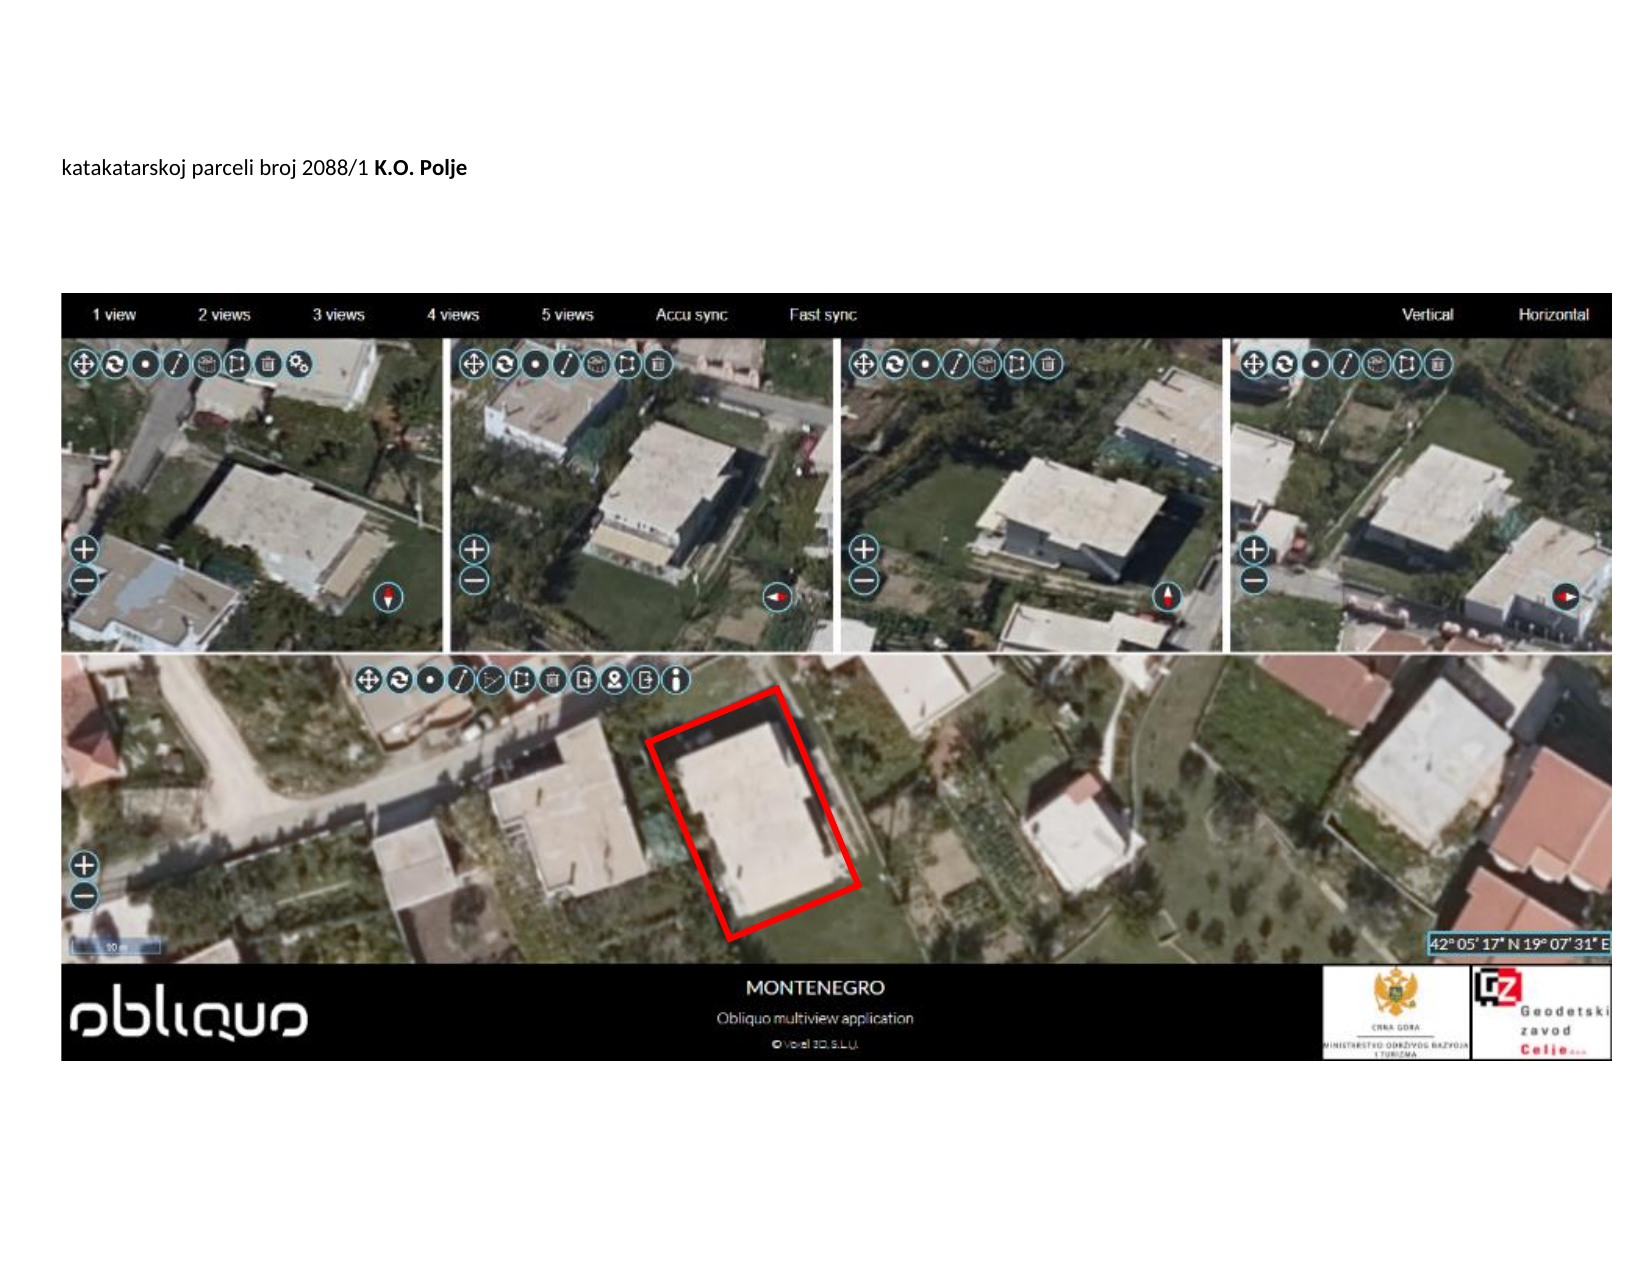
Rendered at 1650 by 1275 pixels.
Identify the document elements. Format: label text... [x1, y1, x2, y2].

text katakatarskoj parceli broj 2088/1 K.O. Polje [61, 153, 1597, 181]
picture [61, 293, 1612, 1061]
